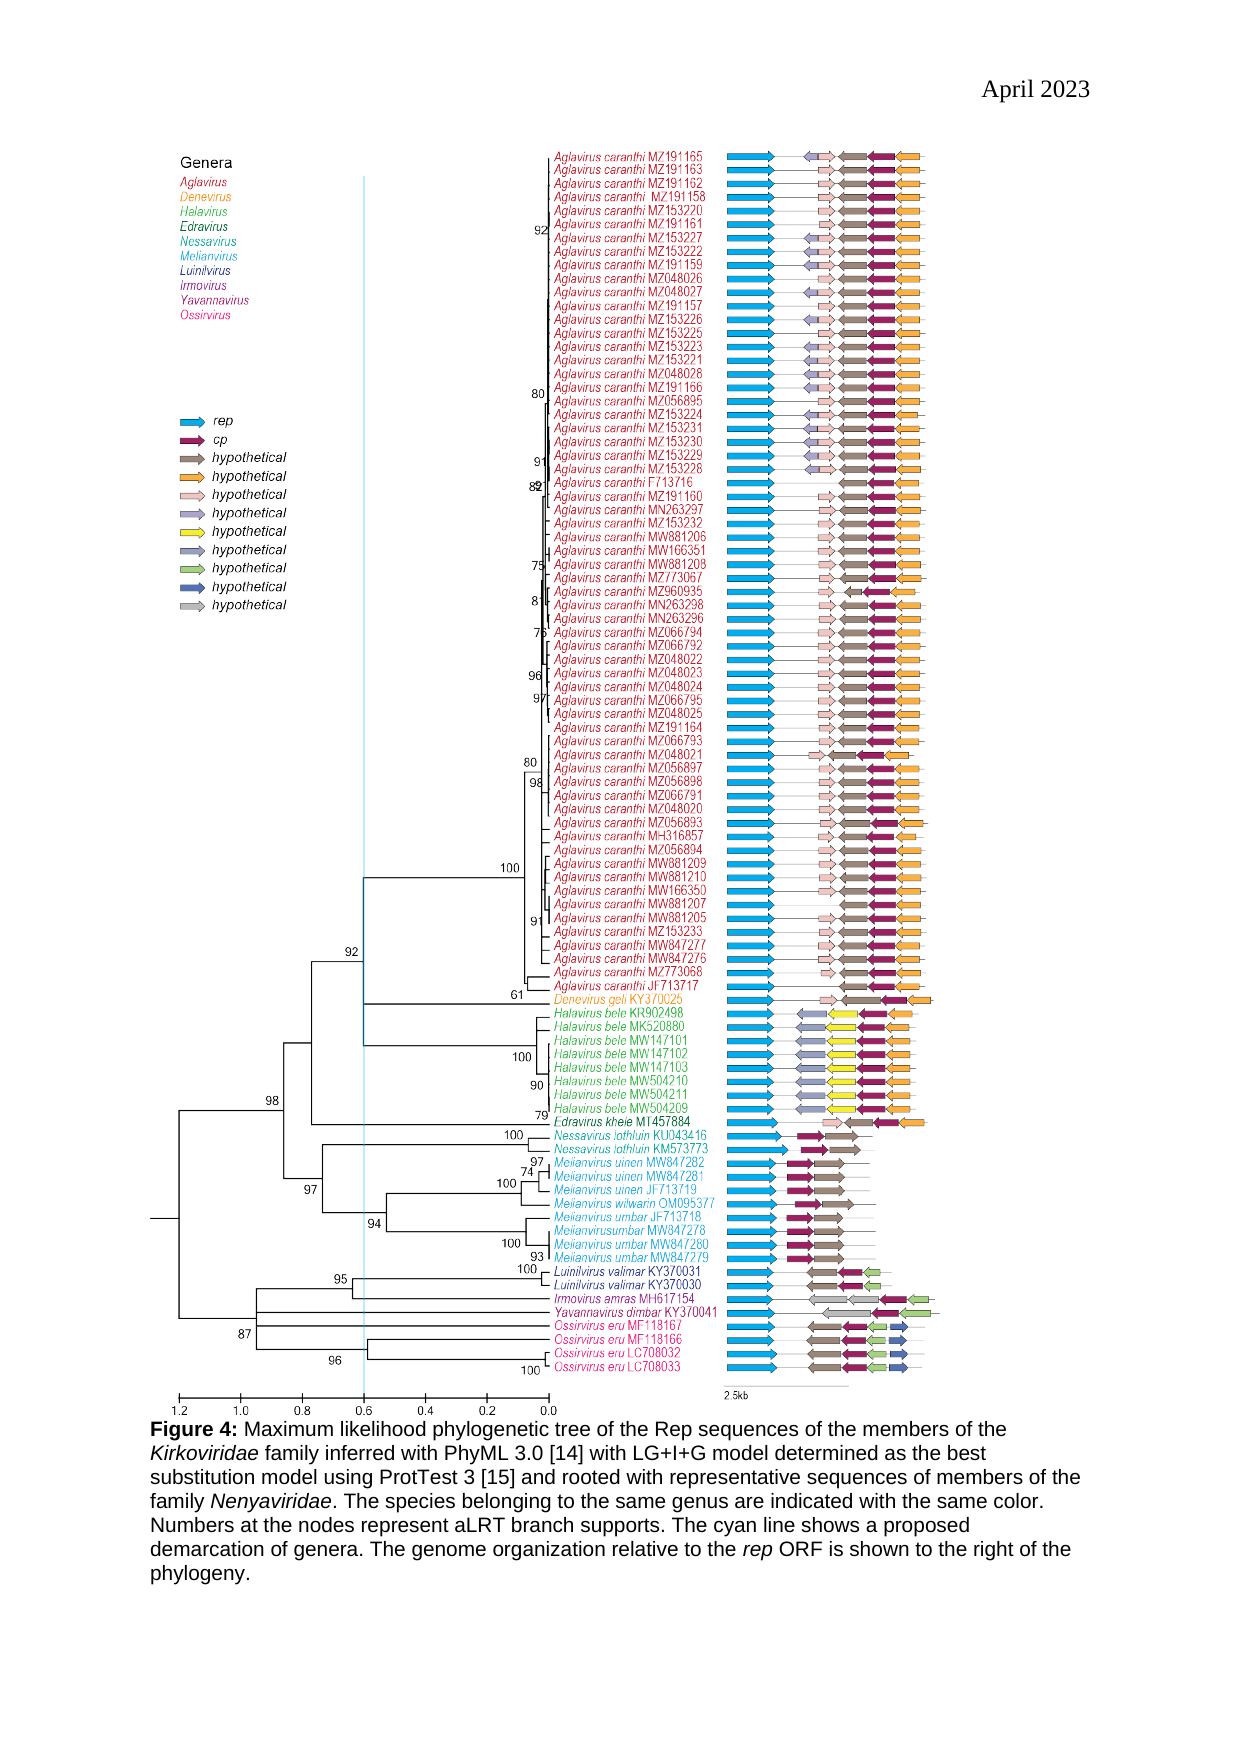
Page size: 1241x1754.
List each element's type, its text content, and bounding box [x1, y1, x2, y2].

picture [150, 150, 940, 1418]
text Figure 4: Maximum likelihood phylogenetic tree of the Rep sequences of the members of the Kirkoviridae family inferred with PhyML 3.0 [14] with LG+I+G model determined as the best substitution model using ProtTest 3 [15] and rooted with representative sequences of members of the family Nenyaviridae. The species belonging to the same genus are indicated with the same color. Numbers at the nodes represent aLRT branch supports. The cyan line shows a proposed demarcation of genera. The genome organization relative to the rep ORF is shown to the right of the phylogeny. [150, 1417, 1090, 1585]
